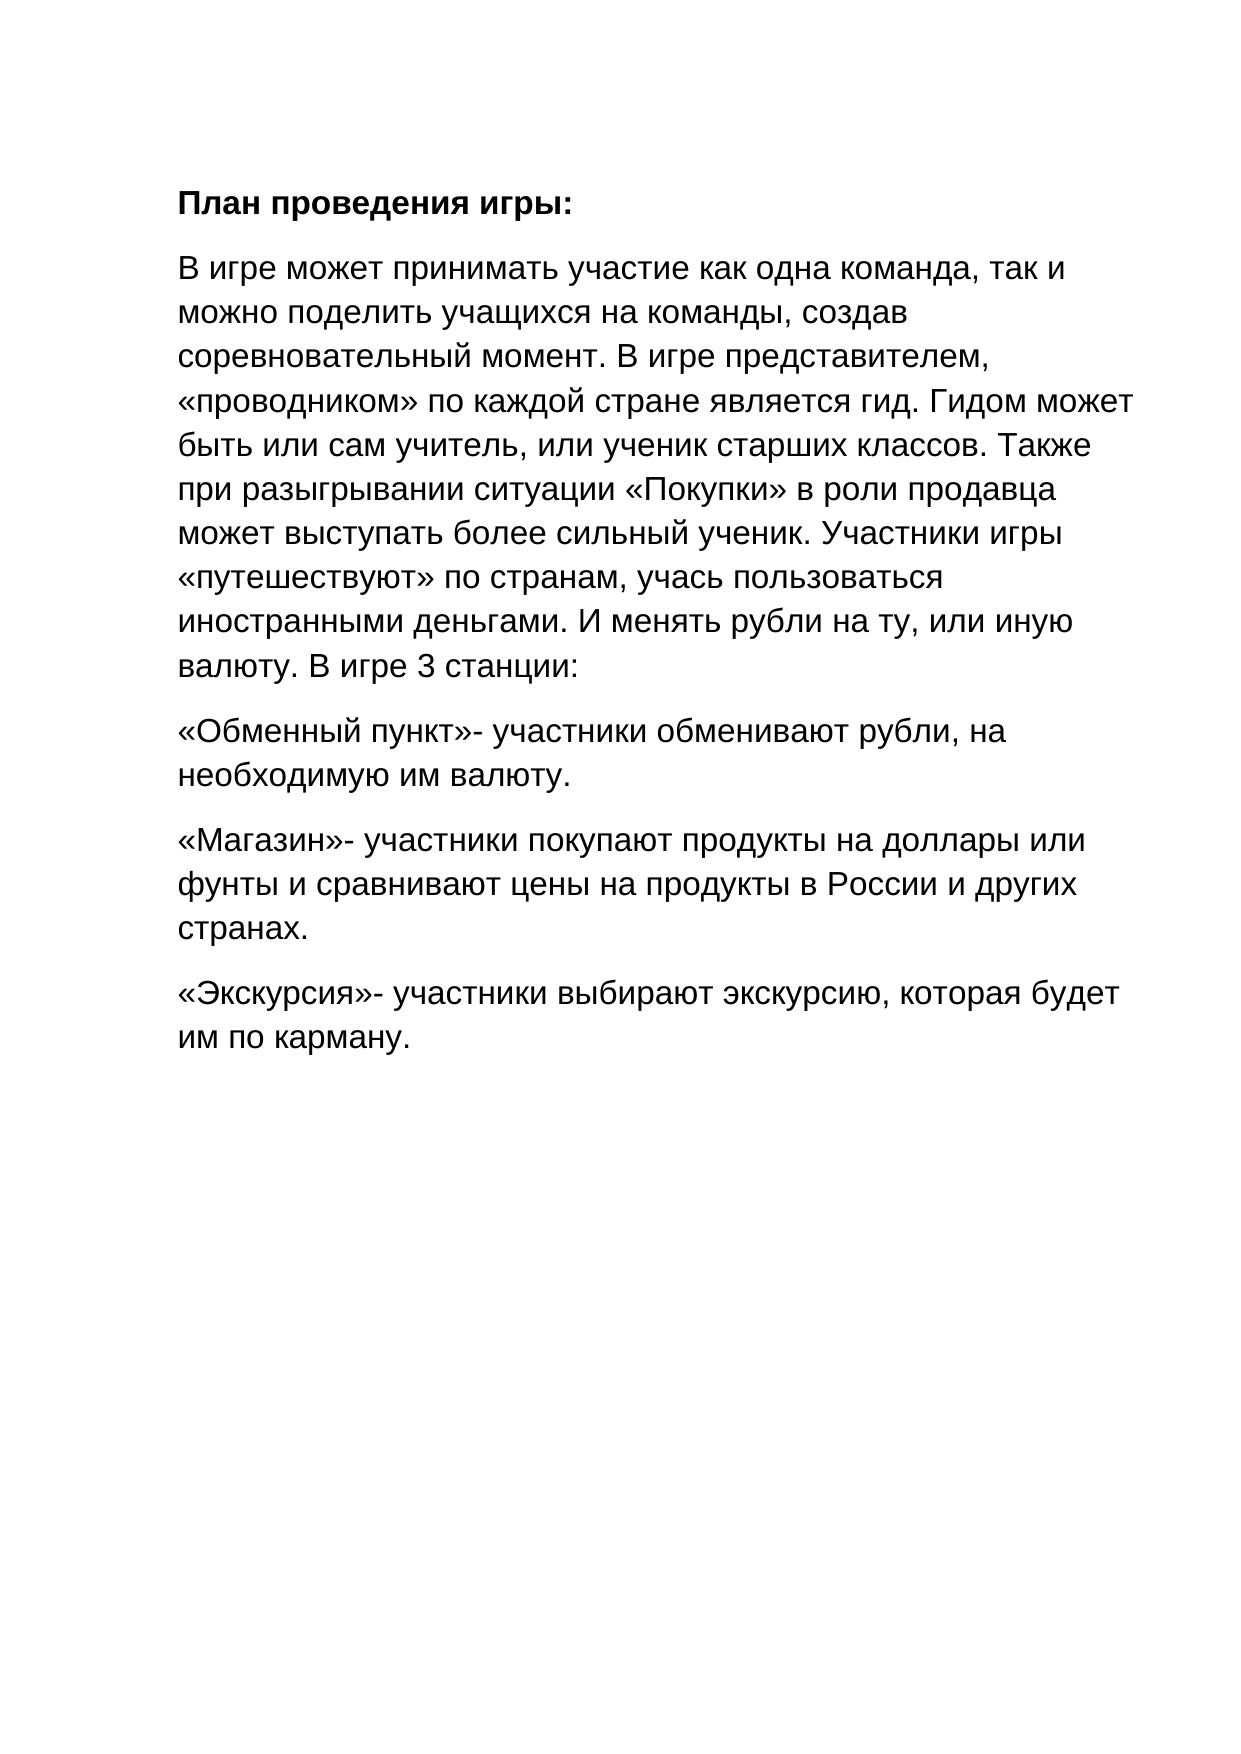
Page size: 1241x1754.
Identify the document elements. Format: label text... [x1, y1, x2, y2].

text План проведения игры: [177, 183, 1152, 222]
text «Магазин»- участники покупают продукты на доллары или фунты и сравнивают цены на продукты в России и других странах. [177, 820, 1152, 947]
text «Обменный пункт»- участники обменивают рубли, на необходимую им валюту. [177, 711, 1152, 793]
text «Экскурсия»- участники выбирают экскурсию, которая будет им по карману. [177, 973, 1152, 1056]
text В игре может принимать участие как одна команда, так и можно поделить учащихся на команды, создав соревновательный момент. В игре представителем, «проводником» по каждой стране является гид. Гидом может быть или сам учитель, или ученик старших классов. Также при разыгрывании ситуации «Покупки» в роли продавца может выступать более сильный ученик. Участники игры «путешествуют» по странам, учась пользоваться иностранными деньгами. И менять рубли на ту, или иную валюту. В игре 3 станции: [177, 248, 1152, 684]
